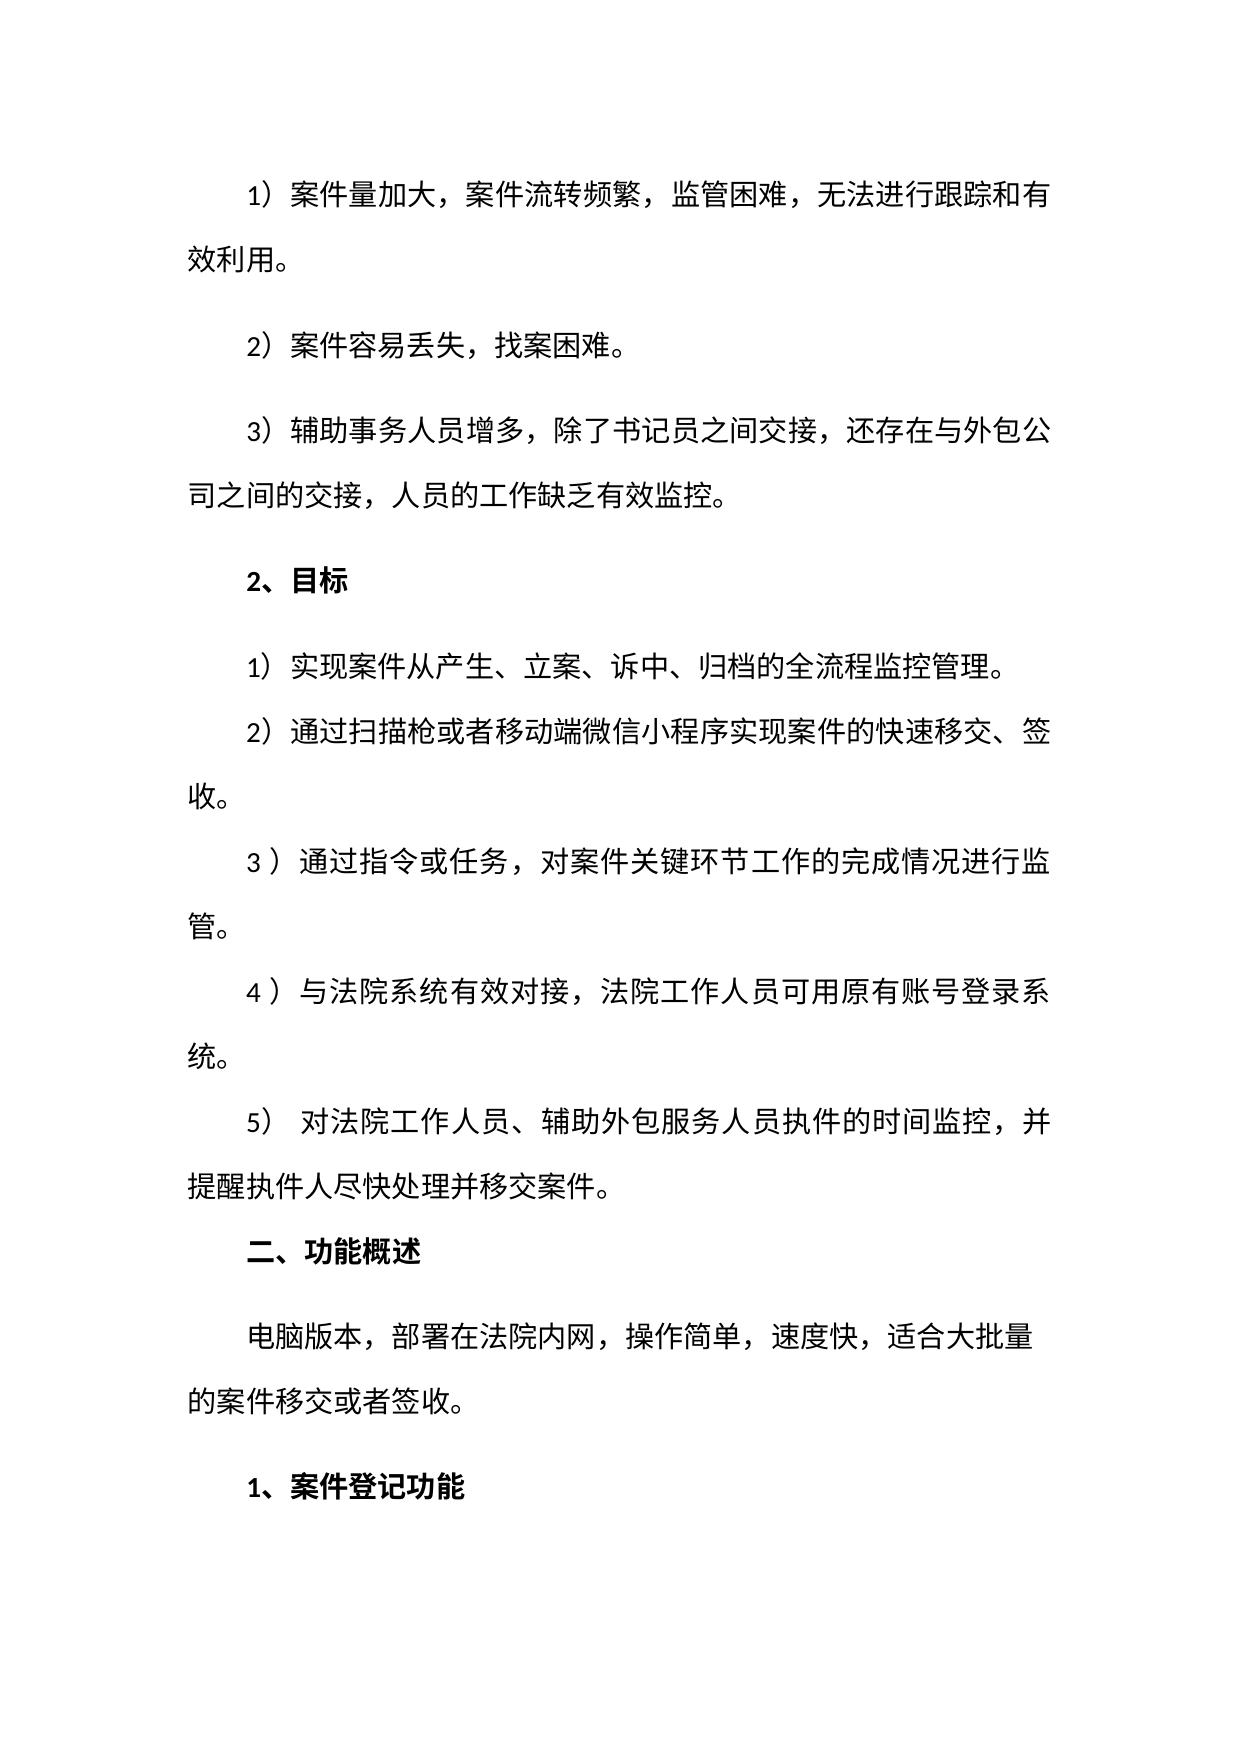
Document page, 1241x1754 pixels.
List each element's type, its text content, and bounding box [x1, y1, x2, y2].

text 3）辅助事务人员增多，除了书记员之间交接，还存在与外包公司之间的交接，人员的工作缺乏有效监控。 [187, 398, 1053, 528]
text 2）案件容易丢失，找案困难。 [187, 312, 1053, 377]
text 5） 对法院工作人员、辅助外包服务人员执件的时间监控，并提醒执件人尽快处理并移交案件。 [187, 1088, 1053, 1218]
text 3 ）通过指令或任务，对案件关键环节工作的完成情况进行监管。 [187, 828, 1053, 958]
text 4 ）与法院系统有效对接，法院工作人员可用原有账号登录系统。 [187, 958, 1053, 1088]
text 1）案件量加大，案件流转频繁，监管困难，无法进行跟踪和有效利用。 [187, 162, 1053, 292]
text 1、案件登记功能 [187, 1454, 1053, 1519]
text 2、目标 [187, 548, 1053, 613]
text 2）通过扫描枪或者移动端微信小程序实现案件的快速移交、签收。 [187, 698, 1053, 828]
text 二、功能概述 [187, 1218, 1053, 1283]
text 1）实现案件从产生、立案、诉中、归档的全流程监控管理。 [187, 633, 1053, 698]
text 电脑版本，部署在法院内网，操作简单，速度快，适合大批量的案件移交或者签收。 [187, 1303, 1053, 1433]
